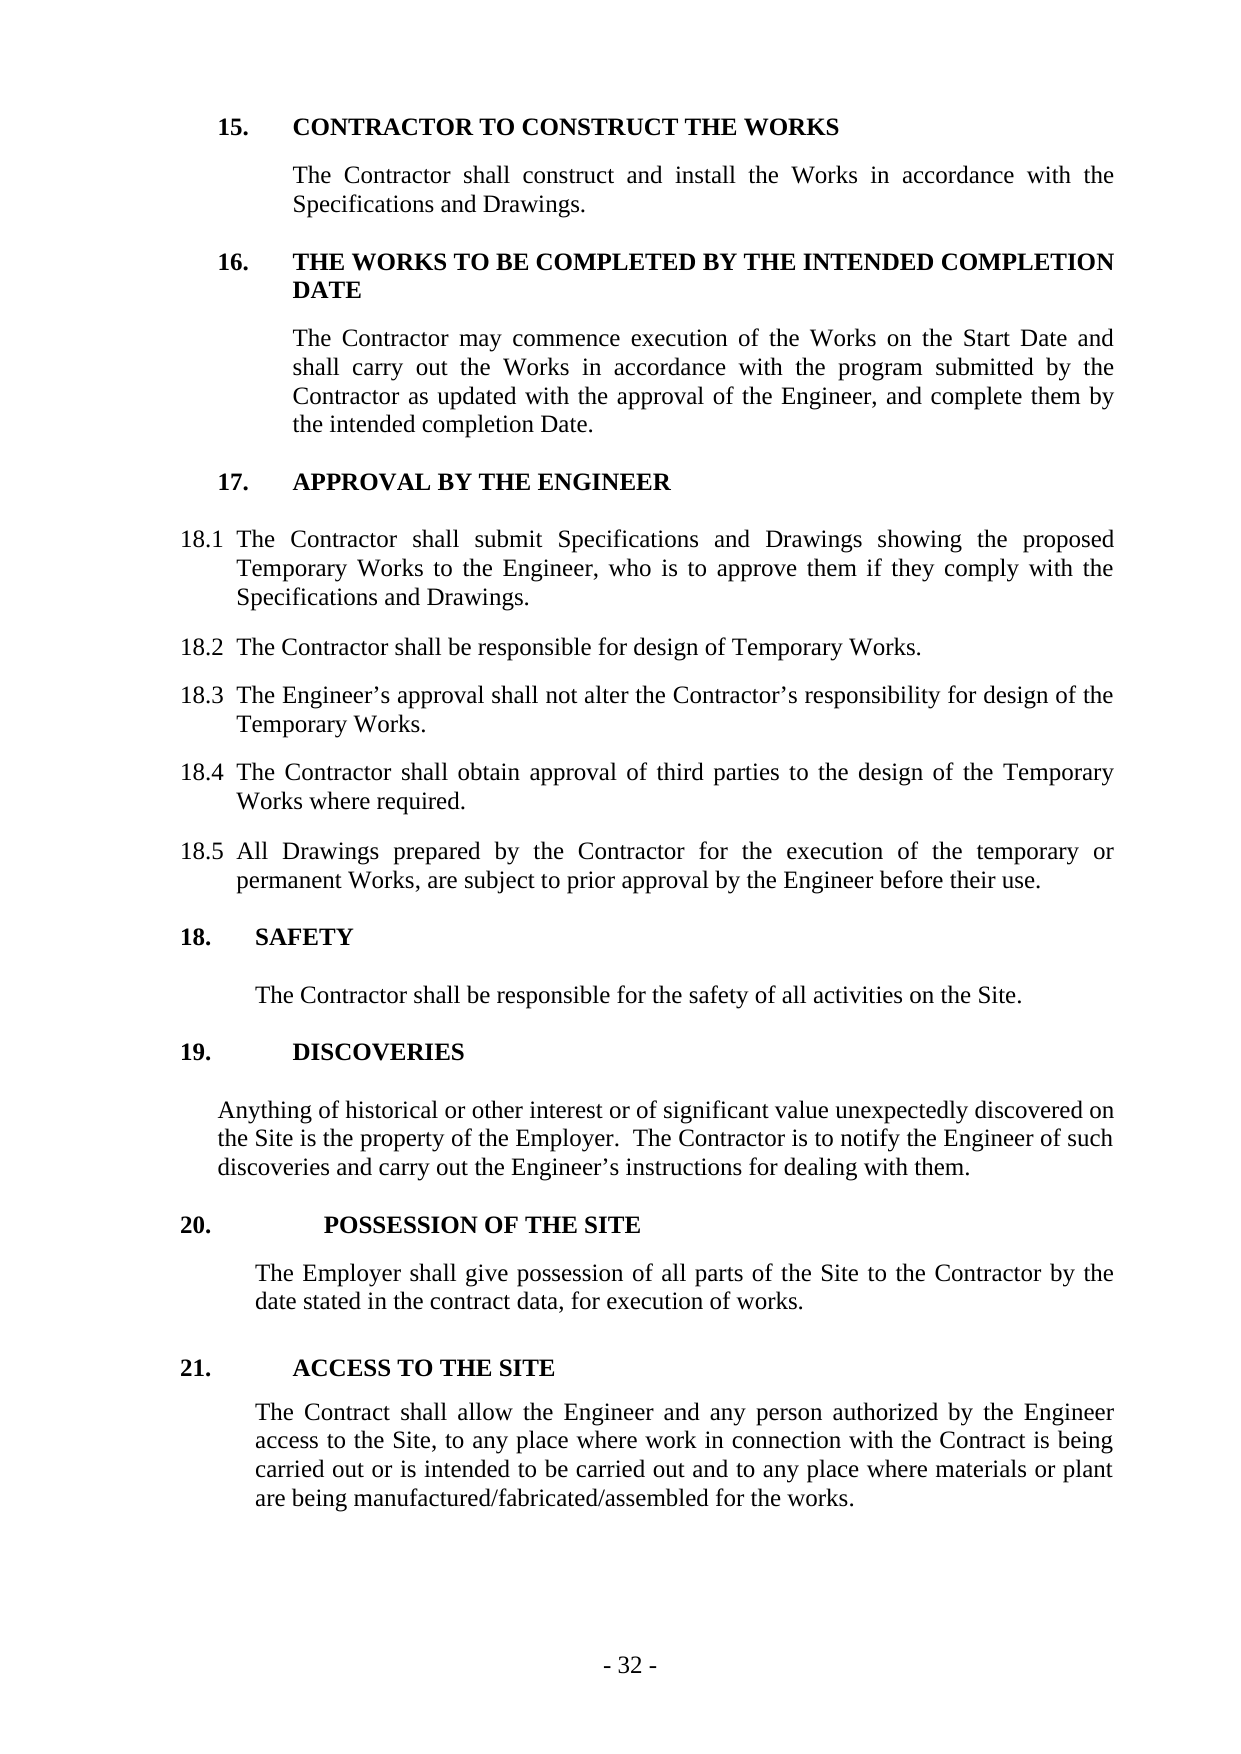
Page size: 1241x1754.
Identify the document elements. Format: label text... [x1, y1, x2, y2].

list ACCESS TO THE SITE [180, 1353, 1115, 1382]
list The Contractor shall submit Specifications and Drawings showing the proposed Temporary Works to the Engineer, who is to approve them if they comply with the Specifications and Drawings. [180, 524, 1115, 611]
text Anything of historical or other interest or of significant value unexpectedly discovered on the Site is the property of the Employer. The Contractor is to notify the Engineer of such discoveries and carry out the Engineer’s instructions for dealing with them. [217, 1095, 1115, 1181]
text The Contractor shall be responsible for the safety of all activities on the Site. [180, 980, 1115, 1008]
text The Employer shall give possession of all parts of the Site to the Contractor by the date stated in the contract data, for execution of works. [255, 1258, 1115, 1315]
text The Contract shall allow the Engineer and any person authorized by the Engineer access to the Site, to any place where work in connection with the Contract is being carried out or is intended to be carried out and to any place where materials or plant are being manufactured/fabricated/assembled for the works. [255, 1397, 1115, 1512]
list All Drawings prepared by the Contractor for the execution of the temporary or permanent Works, are subject to prior approval by the Engineer before their use. [180, 836, 1115, 893]
list THE WORKS TO BE COMPLETED BY THE INTENDED COMPLETION DATE [217, 247, 1115, 304]
list SAFETY [180, 922, 1115, 951]
list APPROVAL BY THE ENGINEER [217, 467, 1115, 496]
list POSSESSION OF THE SITE [180, 1210, 1115, 1238]
text The Contractor shall construct and install the Works in accordance with the Specifications and Drawings. [292, 160, 1115, 218]
list The Contractor shall be responsible for design of Temporary Works. [180, 632, 1115, 661]
list CONTRACTOR TO CONSTRUCT THE WORKS [217, 112, 1115, 141]
list The Engineer’s approval shall not alter the Contractor’s responsibility for design of the Temporary Works. [180, 680, 1115, 738]
list The Contractor shall obtain approval of third parties to the design of the Temporary Works where required. [180, 757, 1115, 814]
text The Contractor may commence execution of the Works on the Start Date and shall carry out the Works in accordance with the program submitted by the Contractor as updated with the approval of the Engineer, and complete them by the intended completion Date. [292, 323, 1115, 438]
list DISCOVERIES [180, 1037, 1115, 1066]
